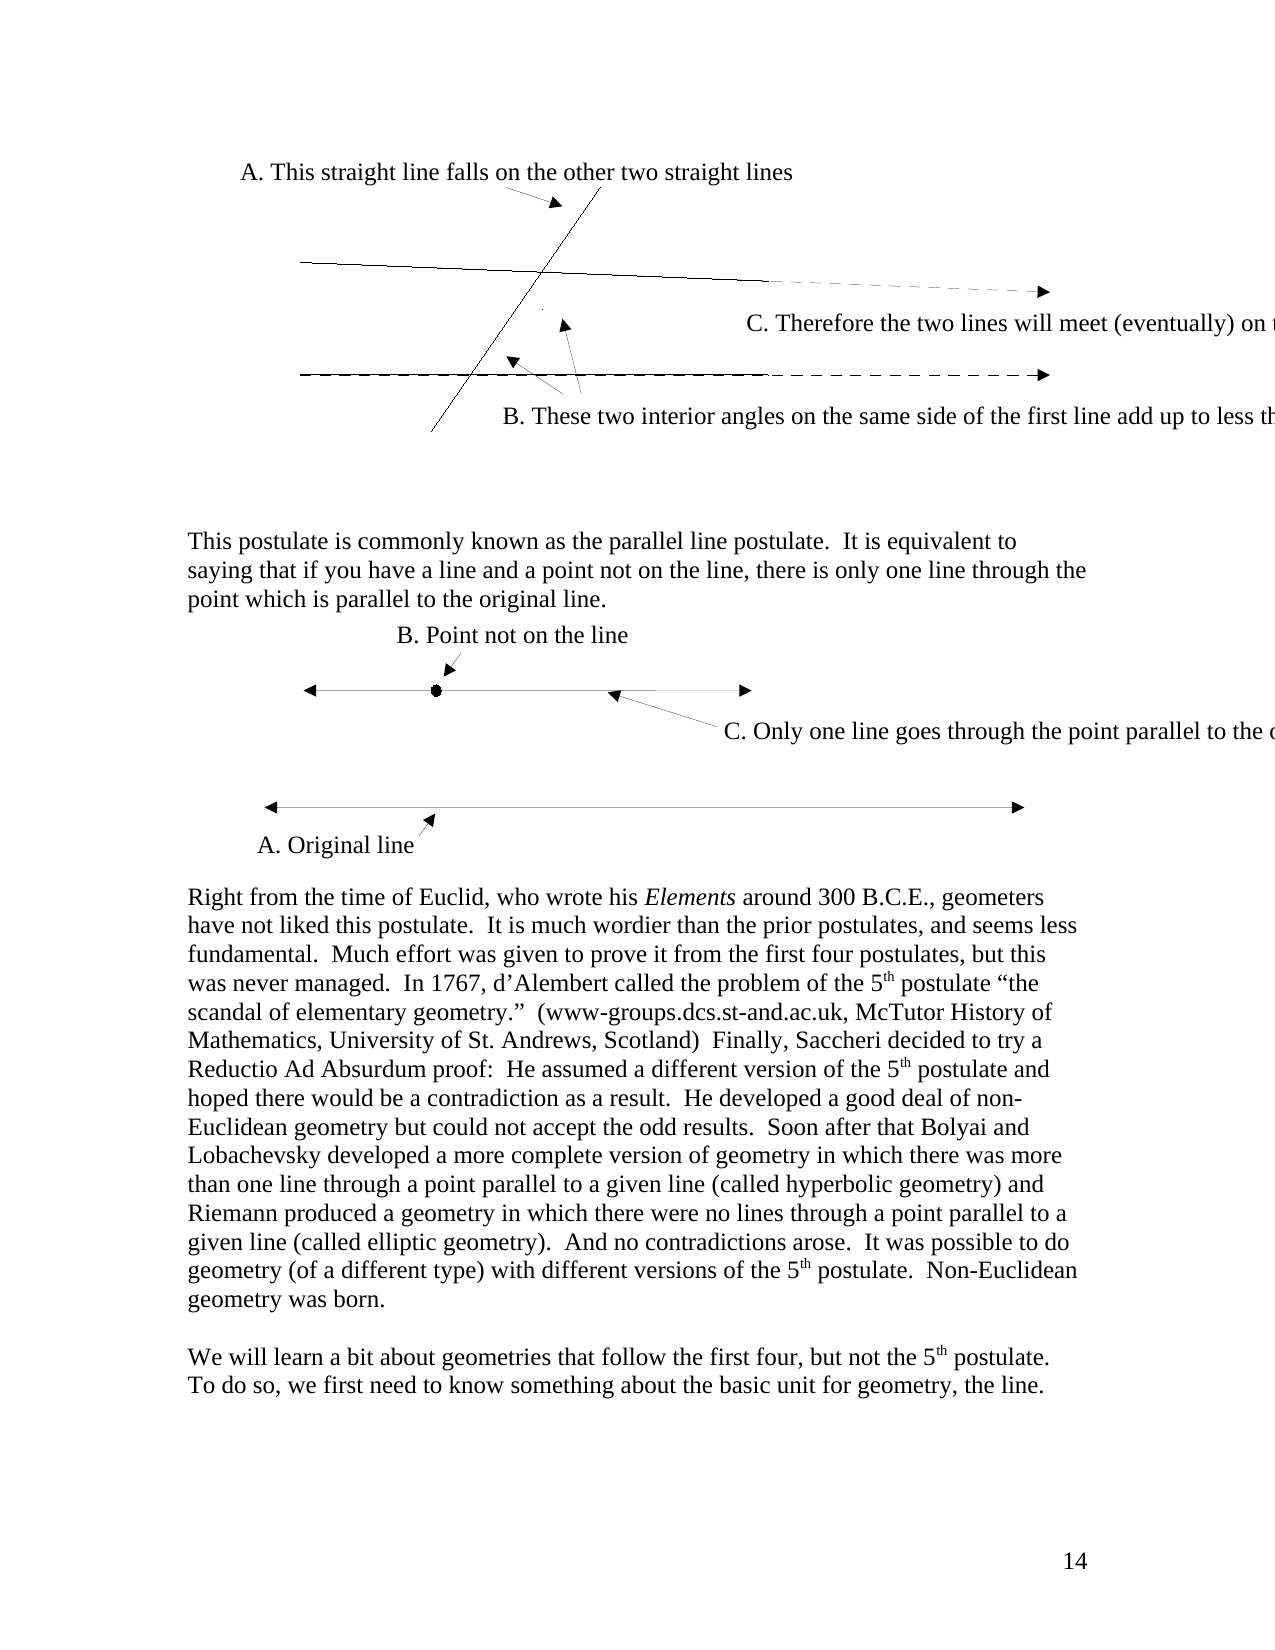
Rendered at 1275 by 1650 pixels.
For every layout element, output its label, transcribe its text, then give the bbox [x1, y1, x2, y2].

text Right from the time of , who wrote his Elements around 300 B.C.E., geometers have not liked this postulate. It is much wordier than the prior postulates, and seems less fundamental. Much effort was given to prove it from the first four postulates, but this was never managed. In 1767, d’Alembert called the problem of the 5th postulate “the scandal of elementary geometry.” (www-groups.dcs.st-and.ac.uk, McTutor History of Mathematics, ) Finally, Saccheri decided to try a Reductio Ad Absurdum proof: He assumed a different version of the 5th postulate and hoped there would be a contradiction as a result. He developed a good deal of non-Euclidean geometry but could not accept the odd results. Soon after that Bolyai and Lobachevsky developed a more complete version of geometry in which there was more than one line through a point parallel to a given line (called hyperbolic geometry) and Riemann produced a geometry in which there were no lines through a point parallel to a given line (called elliptic geometry). And no contradictions arose. It was possible to do geometry (of a different type) with different versions of the 5th postulate. Non-Euclidean geometry was born. [187, 882, 1087, 1313]
text This postulate is commonly known as the parallel line postulate. It is equivalent to saying that if you have a line and a point not on the line, there is only one line through the point which is parallel to the original line. [187, 526, 1087, 613]
text We will learn a bit about geometries that follow the first four, but not the 5th postulate. To do so, we first need to know something about the basic unit for geometry, the line. [187, 1342, 1087, 1399]
